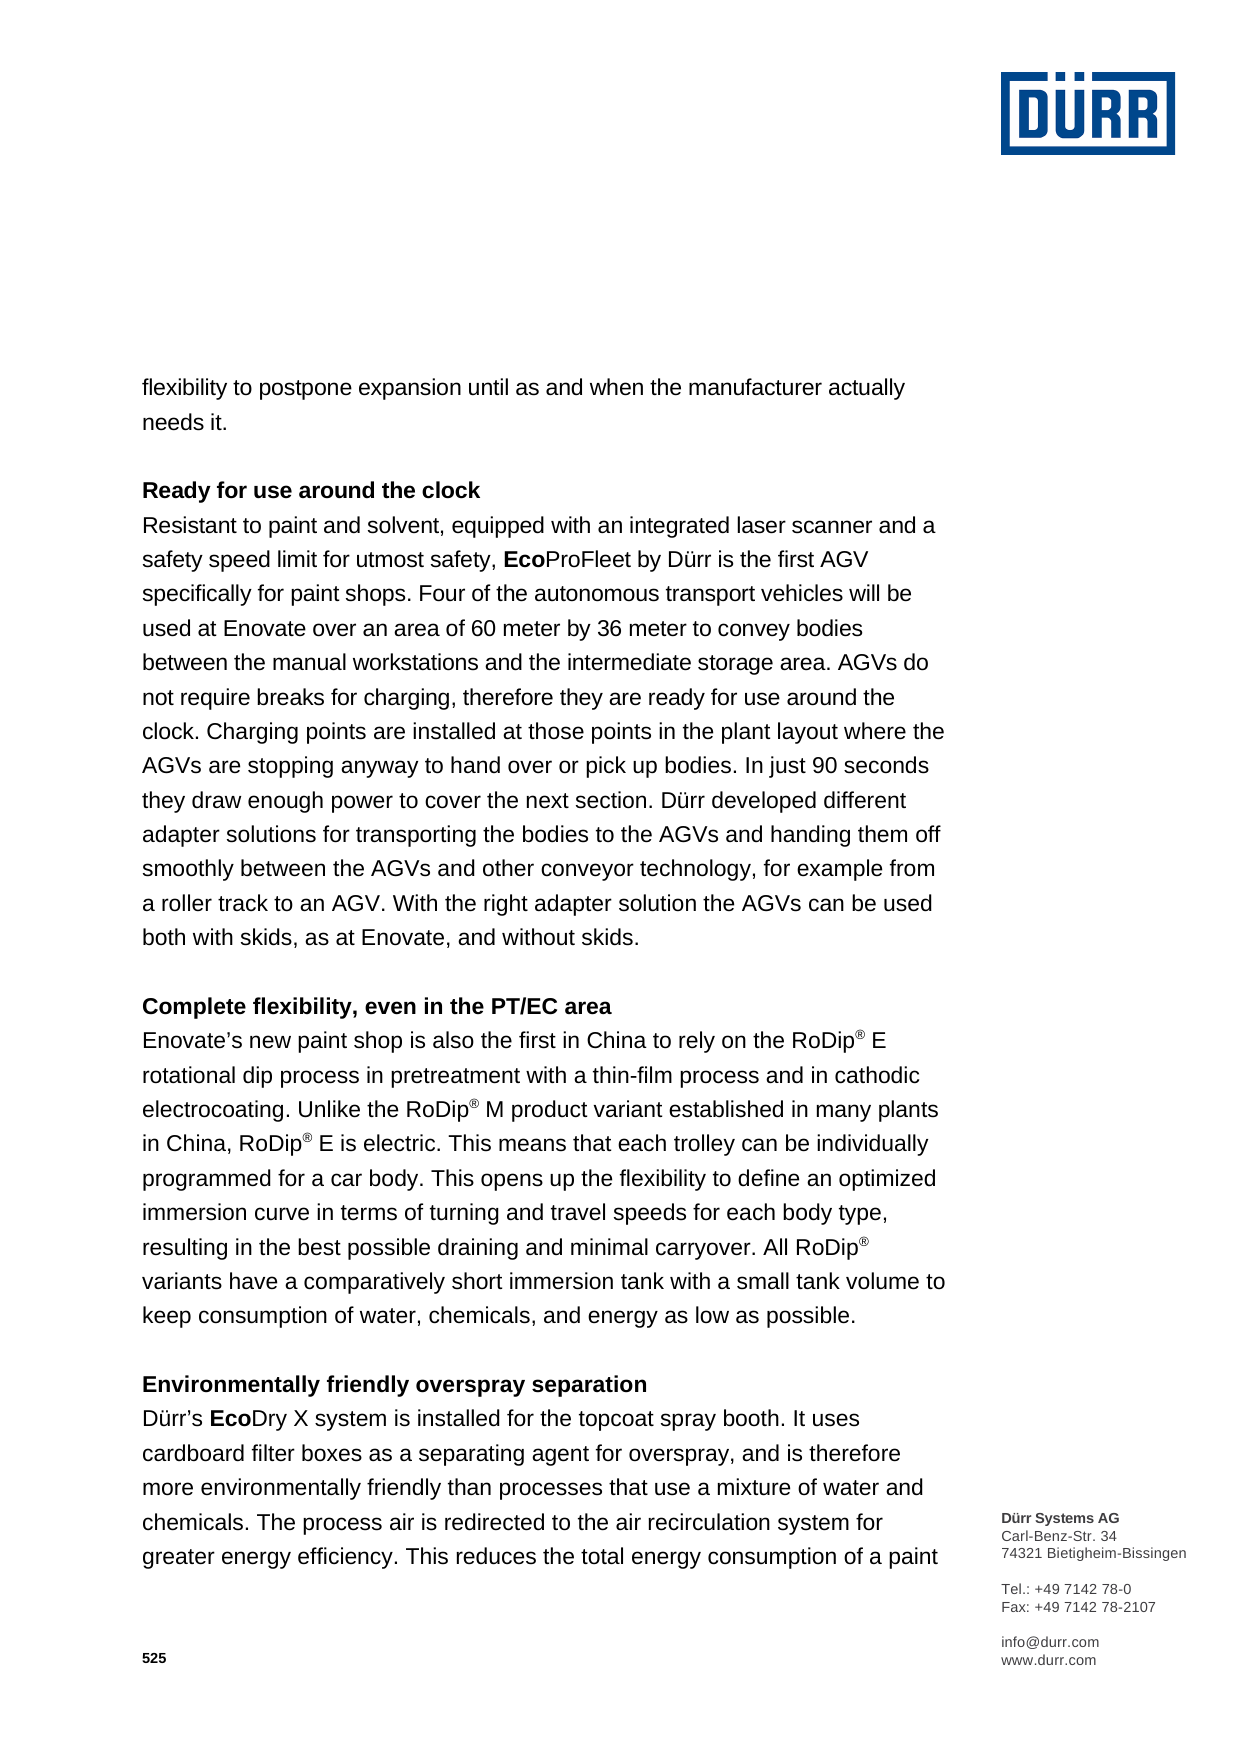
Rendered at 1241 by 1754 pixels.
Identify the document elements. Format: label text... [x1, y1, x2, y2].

text Enovate’s new paint shop is also the first in China to rely on the RoDip® E rotational dip process in pretreatment with a thin-film process and in cathodic electrocoating. Unlike the RoDip® M product variant established in many plants in China, RoDip® E is electric. This means that each trolley can be individually programmed for a car body. This opens up the flexibility to define an optimized immersion curve in terms of turning and travel speeds for each body type, resulting in the best possible draining and minimal carryover. All RoDip® variants have a comparatively short immersion tank with a small tank volume to keep consumption of water, chemicals, and energy as low as possible. [142, 1019, 951, 1329]
text Resistant to paint and solvent, equipped with an integrated laser scanner and a safety speed limit for utmost safety, EcoProFleet by Dürr is the first AGV specifically for paint shops. Four of the autonomous transport vehicles will be used at Enovate over an area of 60 meter by 36 meter to convey bodies between the manual workstations and the intermediate storage area. AGVs do not require breaks for charging, therefore they are ready for use around the clock. Charging points are installed at those points in the plant layout where the AGVs are stopping anyway to hand over or pick up bodies. In just 90 seconds they draw enough power to cover the next section. Dürr developed different adapter solutions for transporting the bodies to the AGVs and handing them off smoothly between the AGVs and other conveyor technology, for example from a roller track to an AGV. With the right adapter solution the AGVs can be used both with skids, as at Enovate, and without skids. [142, 504, 951, 951]
text Complete flexibility, even in the PT/EC area [142, 985, 951, 1019]
text Environmentally friendly overspray separation [142, 1363, 951, 1397]
text Ready for use around the clock [142, 469, 951, 504]
picture [1001, 72, 1175, 155]
